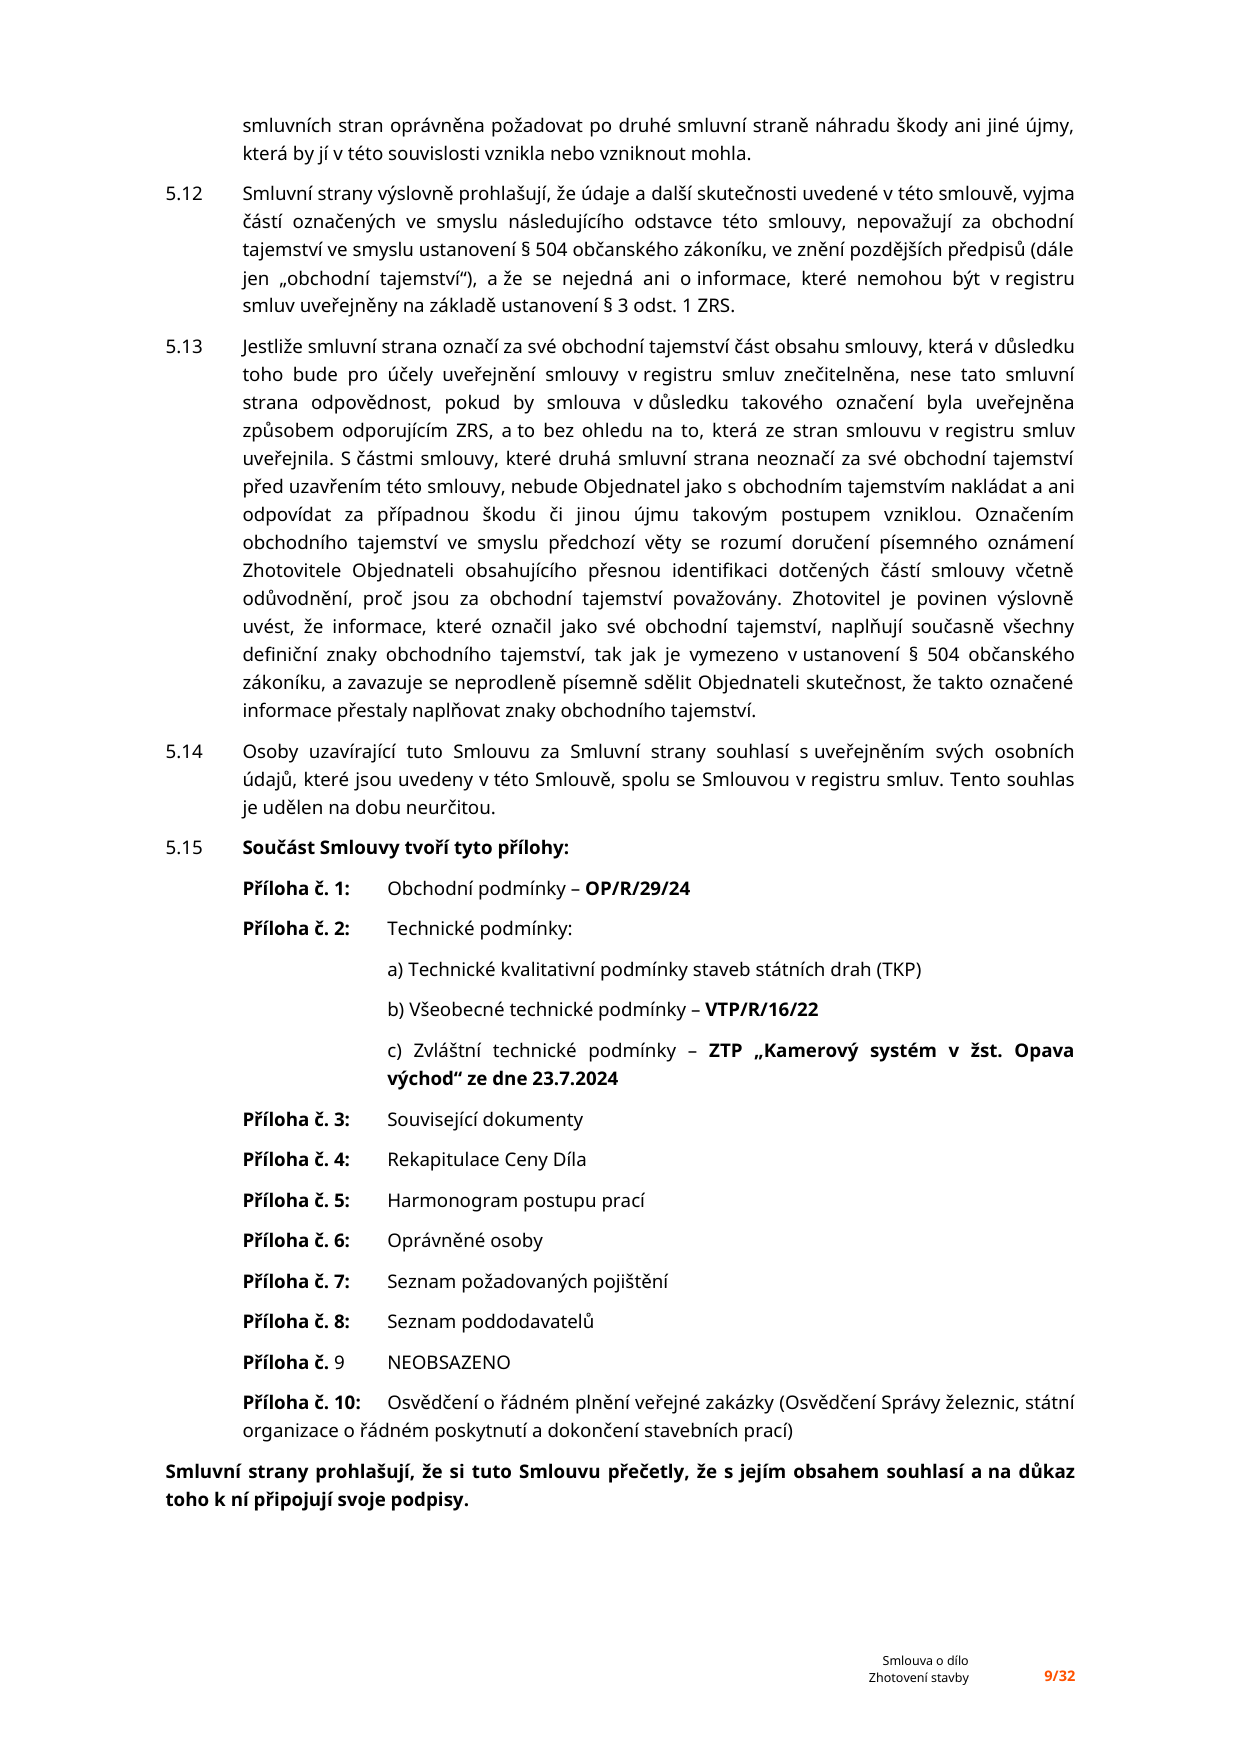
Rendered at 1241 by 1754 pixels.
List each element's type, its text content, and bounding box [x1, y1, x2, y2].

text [165, 112, 1075, 166]
text Příloha č. 6: Oprávněné osoby [242, 1227, 1075, 1253]
text Příloha č. 4: Rekapitulace Ceny Díla [242, 1146, 1075, 1172]
text Příloha č. 5: Harmonogram postupu prací [242, 1187, 1075, 1212]
text Příloha č. 1: Obchodní podmínky – OP/R/29/24 [242, 875, 1075, 901]
text Smluvní strany výslovně prohlašují, že údaje a další skutečnosti uvedené v této smlouvě, vyjma částí označených ve smyslu následujícího odstavce této smlouvy, nepovažují za obchodní tajemství ve smyslu ustanovení § 504 občanského zákoníku, ve znění pozdějších předpisů (dále jen „obchodní tajemství“), a že se nejedná ani o informace, které nemohou být v registru smluv uveřejněny na základě ustanovení § 3 odst. 1 ZRS. [165, 181, 1075, 318]
text Příloha č. 7: Seznam požadovaných pojištění [242, 1268, 1075, 1293]
text a) Technické kvalitativní podmínky staveb státních drah (TKP) [387, 956, 1075, 982]
text Příloha č. 3: Související dokumenty [242, 1106, 1075, 1131]
text Příloha č. 9 NEOBSAZENO [242, 1349, 1075, 1374]
text Smluvní strany prohlašují, že si tuto Smlouvu přečetly, že s jejím obsahem souhlasí a na důkaz toho k ní připojují svoje podpisy. [165, 1458, 1075, 1512]
text Součást Smlouvy tvoří tyto přílohy: [165, 835, 1075, 860]
text Jestliže smluvní strana označí za své obchodní tajemství část obsahu smlouvy, která v důsledku toho bude pro účely uveřejnění smlouvy v registru smluv znečitelněna, nese tato smluvní strana odpovědnost, pokud by smlouva v důsledku takového označení byla uveřejněna způsobem odporujícím ZRS, a to bez ohledu na to, která ze stran smlouvu v registru smluv uveřejnila. S částmi smlouvy, které druhá smluvní strana neoznačí za své obchodní tajemství před uzavřením této smlouvy, nebude Objednatel jako s obchodním tajemstvím nakládat a ani odpovídat za případnou škodu či jinou újmu takovým postupem vzniklou. Označením obchodního tajemství ve smyslu předchozí věty se rozumí doručení písemného oznámení Zhotovitele Objednateli obsahujícího přesnou identifikaci dotčených částí smlouvy včetně odůvodnění, proč jsou za obchodní tajemství považovány. Zhotovitel je povinen výslovně uvést, že informace, které označil jako své obchodní tajemství, naplňují současně všechny definiční znaky obchodního tajemství, tak jak je vymezeno v ustanovení § 504 občanského zákoníku, a zavazuje se neprodleně písemně sdělit Objednateli skutečnost, že takto označené informace přestaly naplňovat znaky obchodního tajemství. [165, 333, 1075, 723]
text Příloha č. 10: Osvědčení o řádném plnění veřejné zakázky (Osvědčení Správy železnic, státní organizace o řádném poskytnutí a dokončení stavebních prací) [242, 1389, 1075, 1443]
text Příloha č. 8: Seznam poddodavatelů [242, 1308, 1075, 1334]
text Příloha č. 2: Technické podmínky: [242, 916, 1075, 941]
text Osoby uzavírající tuto Smlouvu za Smluvní strany souhlasí s uveřejněním svých osobních údajů, které jsou uvedeny v této Smlouvě, spolu se Smlouvou v registru smluv. Tento souhlas je udělen na dobu neurčitou. [165, 738, 1075, 820]
text b) Všeobecné technické podmínky – VTP/R/16/22 [387, 997, 1075, 1022]
text c) Zvláštní technické podmínky – ZTP „Kamerový systém v žst. Opava východ“ ze dne 23.7.2024 [387, 1037, 1075, 1091]
